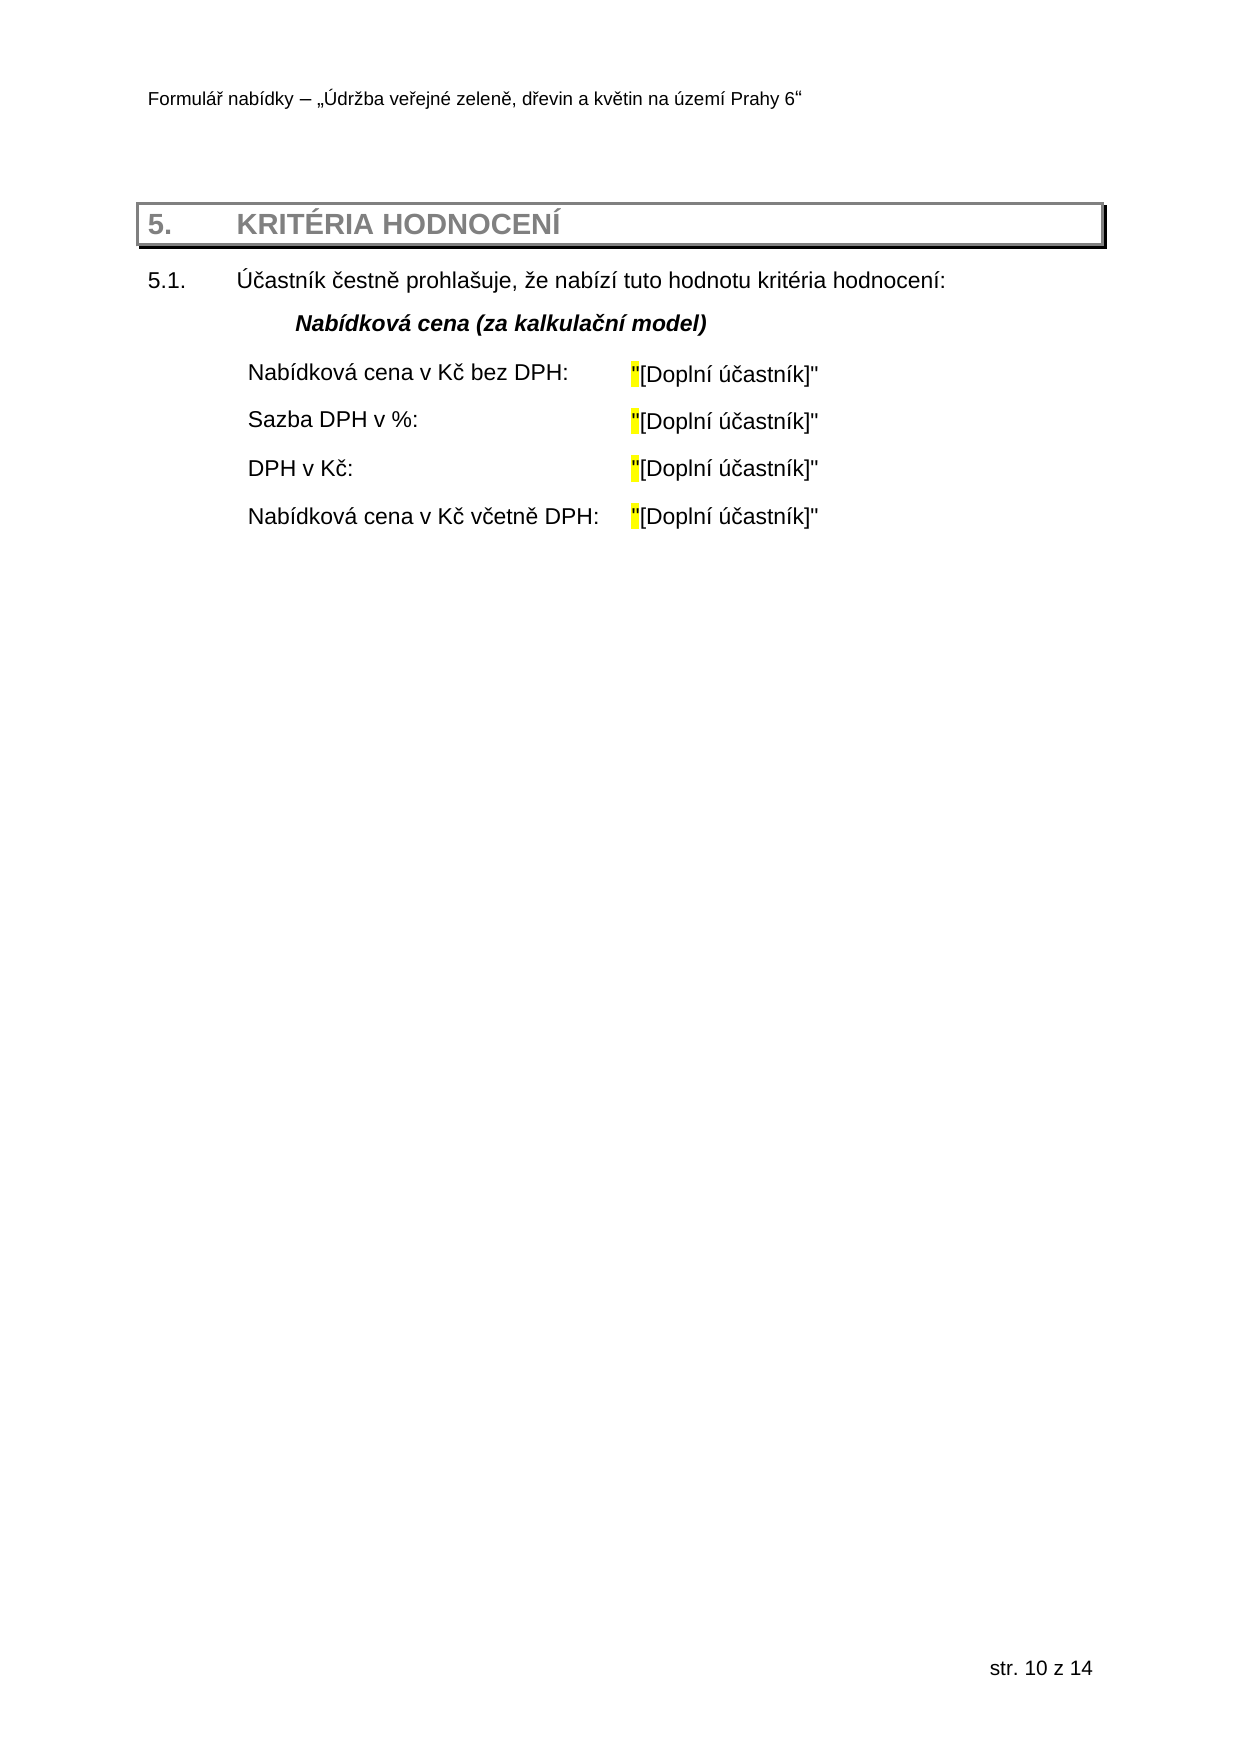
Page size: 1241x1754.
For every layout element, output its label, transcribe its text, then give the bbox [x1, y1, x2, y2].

list Účastník čestně prohlašuje, že nabízí tuto hodnotu kritéria hodnocení: [148, 267, 1092, 293]
table_cell Nabídková cena v Kč včetně DPH: [236, 494, 620, 541]
table_cell Sazba DPH v %: [236, 400, 620, 447]
text Nabídková cena (za kalkulační model) [236, 309, 1092, 336]
subtitle Kritéria hodnocení [139, 205, 1101, 243]
table_cell [620, 400, 1090, 447]
table_header Nabídková cena v Kč bez DPH: [236, 352, 620, 399]
table_cell [620, 494, 1090, 541]
table_cell [620, 447, 1090, 494]
table_header [620, 352, 1090, 399]
table_cell DPH v Kč: [236, 447, 620, 494]
